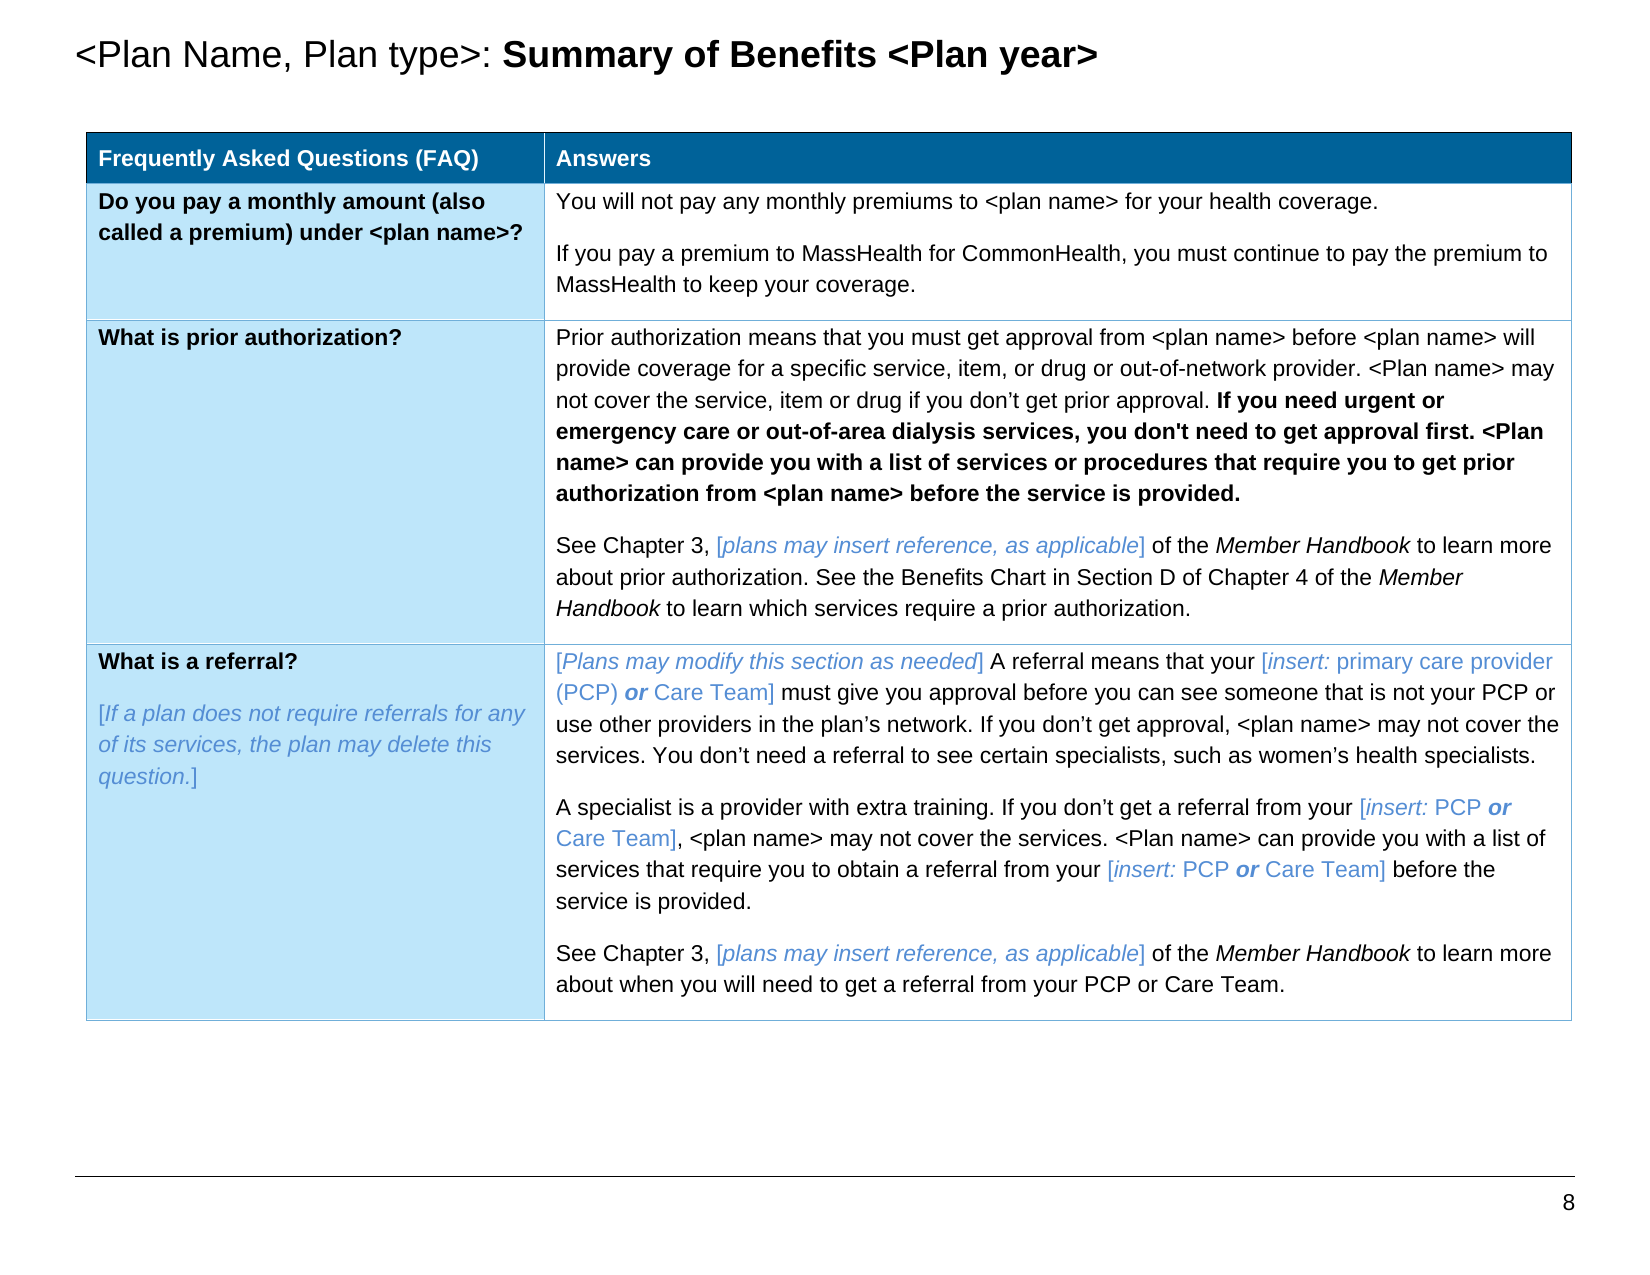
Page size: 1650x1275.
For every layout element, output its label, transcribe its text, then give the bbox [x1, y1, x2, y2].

table_cell Prior authorization means that you must get approval from <plan name> before <plan name> will provide coverage for a specific service, item, or drug or out-of-network provider. <Plan name> may not cover the service, item or drug if you don’t get prior approval. If you need urgent or emergency care or out-of-area dialysis services, you don't need to get approval first. <Plan name> can provide you with a list of services or procedures that require you to get prior authorization from <plan name> before the service is provided. See Chapter 3, [plans may insert reference, as applicable] of the Member Handbook to learn more about prior authorization. See the Benefits Chart in Section D of Chapter 4 of the Member Handbook to learn which services require a prior authorization. [545, 321, 1571, 643]
table_cell You will not pay any monthly premiums to <plan name> for your health coverage. If you pay a premium to MassHealth for CommonHealth, you must continue to pay the premium to MassHealth to keep your coverage. [545, 184, 1571, 319]
table_cell What is a referral? [If a plan does not require referrals for any of its services, the plan may delete this question.] [87, 645, 544, 1019]
table_header Frequently Asked Questions (FAQ) [87, 133, 544, 183]
table_cell [Plans may modify this section as needed] A referral means that your [insert: primary care provider (PCP) or Care Team] must give you approval before you can see someone that is not your PCP or use other providers in the plan’s network. If you don’t get approval, <plan name> may not cover the services. You don’t need a referral to see certain specialists, such as women’s health specialists. A specialist is a provider with extra training. If you don’t get a referral from your [insert: PCP or Care Team], <plan name> may not cover the services. <Plan name> can provide you with a list of services that require you to obtain a referral from your [insert: PCP or Care Team] before the service is provided. See Chapter 3, [plans may insert reference, as applicable] of the Member Handbook to learn more about when you will need to get a referral from your PCP or Care Team. [545, 645, 1571, 1019]
table_cell Do you pay a monthly amount (also called a premium) under <plan name>? [87, 184, 544, 319]
table_header Answers [545, 133, 1571, 183]
table_cell What is prior authorization? [87, 321, 544, 643]
